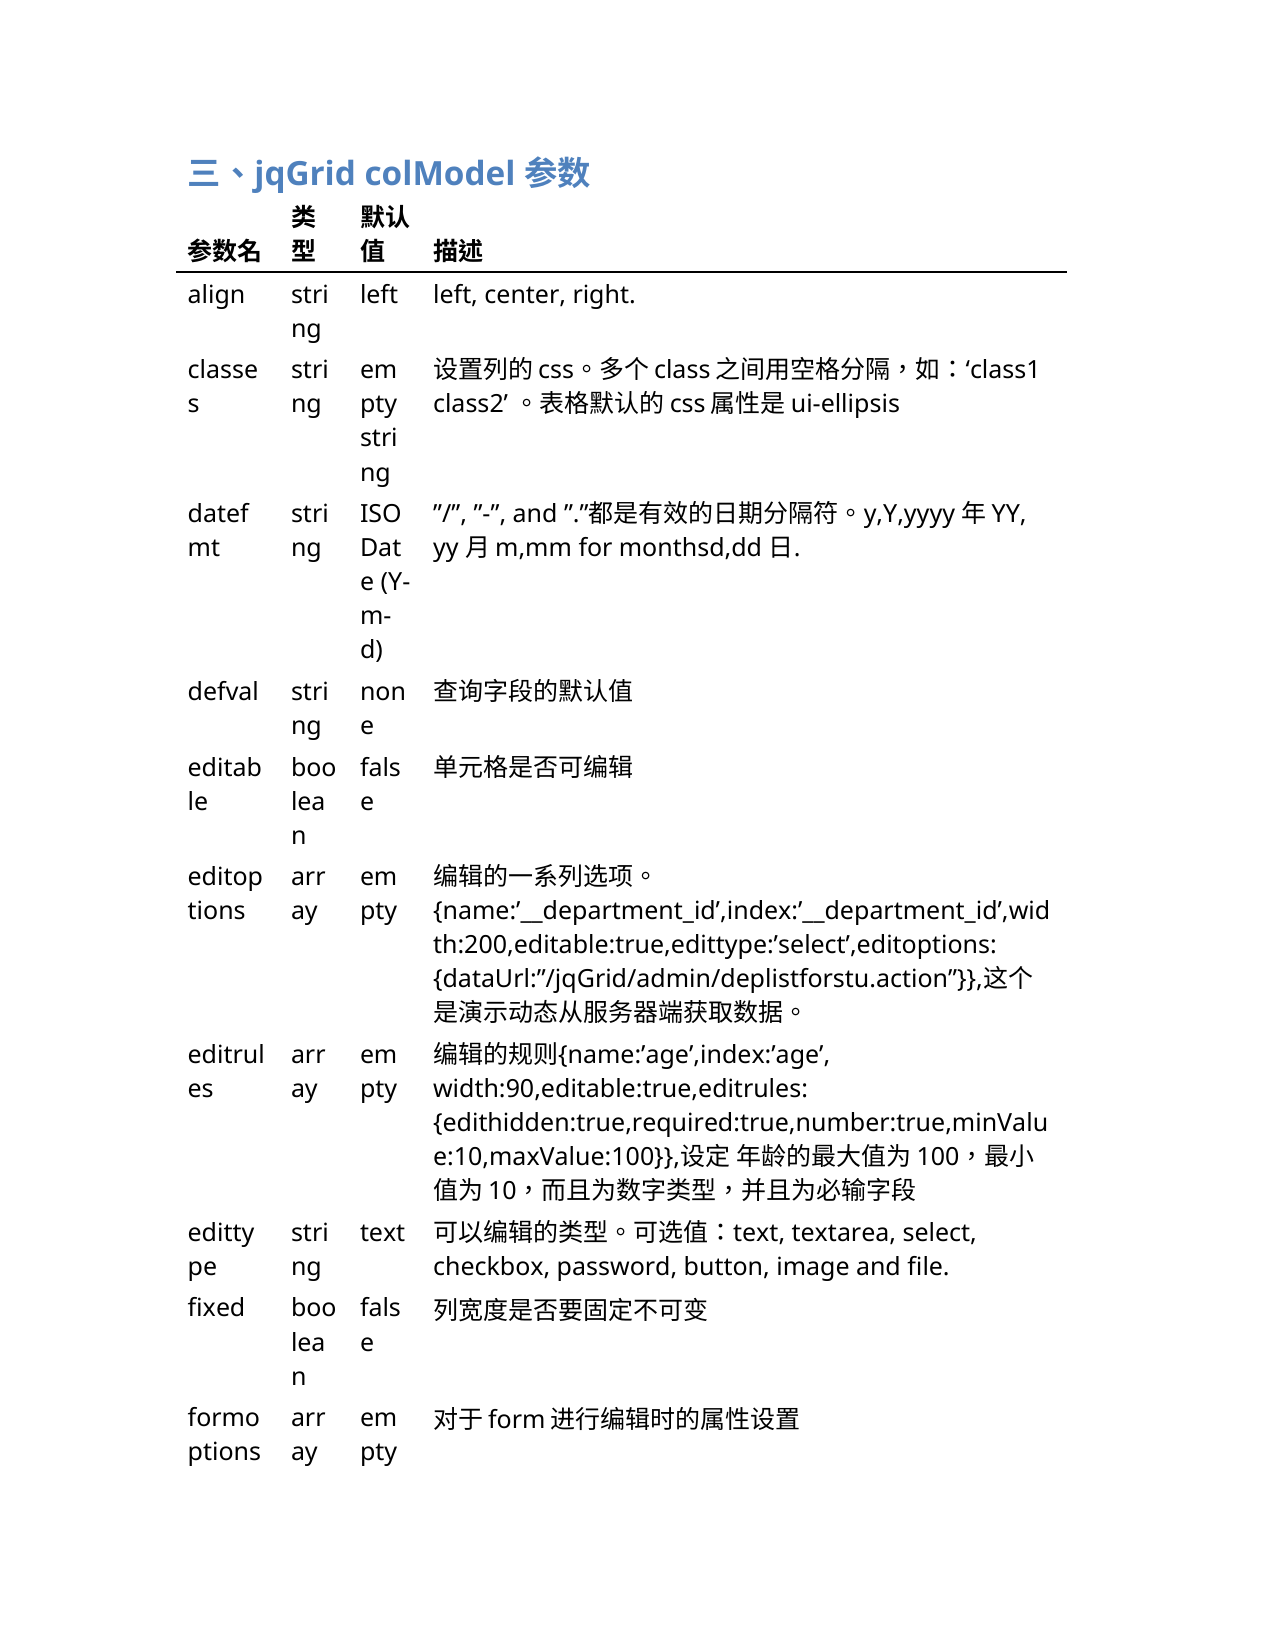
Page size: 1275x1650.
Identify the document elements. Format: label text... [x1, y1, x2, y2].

subtitle 三、jqGrid colModel 参数 [187, 150, 1087, 195]
table_cell string [280, 492, 348, 670]
table_cell editable [176, 745, 279, 855]
table_cell edittype [176, 1211, 279, 1286]
table_cell fixed [176, 1286, 279, 1396]
table_cell 可以编辑的类型。可选值：text, textarea, select, checkbox, password, button, image and file. [422, 1211, 1067, 1286]
table_cell editrules [176, 1033, 279, 1211]
table_cell formoptions [176, 1396, 279, 1472]
table_cell false [349, 745, 422, 855]
table_cell left [349, 273, 422, 348]
table_cell 编辑的规则{name:’age’,index:’age’, width:90,editable:true,editrules: {edithidden:true,required:true,number:true,minValue:10,maxValue:100}},设定 年龄的最大值为100，最小值为10，而且为数字类型，并且为必输字段 [422, 1033, 1067, 1211]
table_cell defval [176, 670, 279, 745]
table_cell empty [349, 855, 422, 1033]
table_cell none [349, 670, 422, 745]
table_header 描述 [422, 195, 1067, 271]
table_cell string [280, 348, 348, 492]
table_cell 列宽度是否要固定不可变 [422, 1286, 1067, 1396]
table_cell string [280, 670, 348, 745]
table_cell boolean [280, 745, 348, 855]
table_cell ”/”, ”-”, and ”.”都是有效的日期分隔符。y,Y,yyyy 年YY, yy 月m,mm for monthsd,dd 日. [422, 492, 1067, 670]
table_cell empty [349, 1396, 422, 1472]
table_header 默认值 [349, 195, 422, 271]
table_cell 设置列的css。多个class之间用空格分隔，如：‘class1 class2’ 。表格默认的css属性是ui-ellipsis [422, 348, 1067, 492]
table_cell array [280, 1396, 348, 1472]
table_cell 查询字段的默认值 [422, 670, 1067, 745]
table_header 类型 [280, 195, 348, 271]
table_cell string [280, 1211, 348, 1286]
table_cell empty string [349, 348, 422, 492]
table_cell 编辑的一系列选项。{name:’__department_id’,index:’__department_id’,width:200,editable:true,edittype:’select’,editoptions: {dataUrl:”/jqGrid/admin/deplistforstu.action”}},这个是演示动态从服务器端获取数据。 [422, 855, 1067, 1033]
table_cell false [349, 1286, 422, 1396]
table_cell empty [349, 1033, 422, 1211]
table_cell boolean [280, 1286, 348, 1396]
table_cell left, center, right. [422, 273, 1067, 348]
table_cell text [349, 1211, 422, 1286]
table_cell string [280, 273, 348, 348]
table_cell 单元格是否可编辑 [422, 745, 1067, 855]
table_cell editoptions [176, 855, 279, 1033]
table_cell datefmt [176, 492, 279, 670]
table_cell 对于form进行编辑时的属性设置 [422, 1396, 1067, 1472]
table_cell align [176, 273, 279, 348]
table_cell classes [176, 348, 279, 492]
table_header 参数名 [176, 195, 279, 271]
table_cell array [280, 855, 348, 1033]
table_cell ISO Date (Y-m-d) [349, 492, 422, 670]
table_cell array [280, 1033, 348, 1211]
